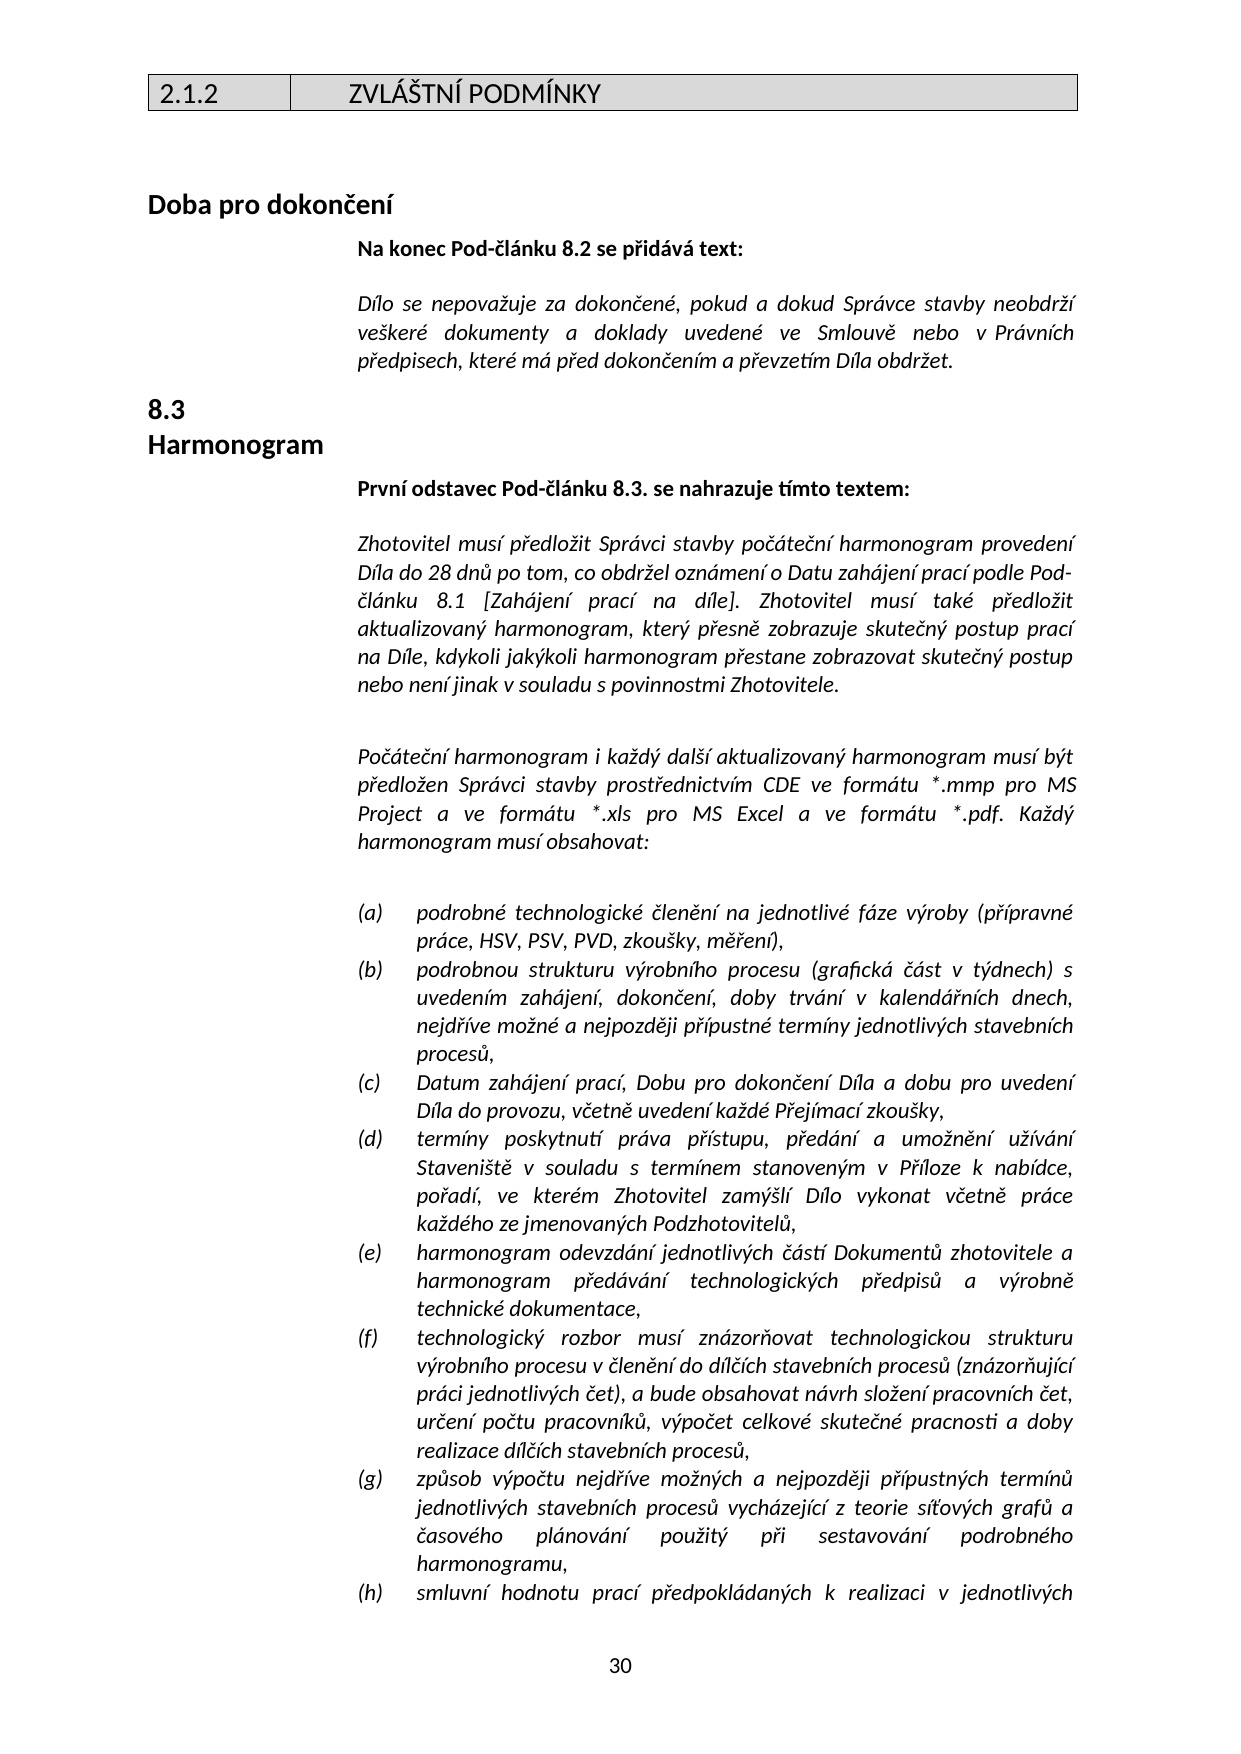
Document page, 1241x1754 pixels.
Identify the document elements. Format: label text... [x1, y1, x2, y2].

list podrobnou strukturu výrobního procesu (grafická část v týdnech) s uvedením zahájení, dokončení, doby trvání v kalendářních dnech, nejdříve možné a nejpozději přípustné termíny jednotlivých stavebních procesů, [357, 955, 1077, 1068]
text Počáteční harmonogram i každý další aktualizovaný harmonogram musí být předložen Správci stavby prostřednictvím CDE ve formátu *.mmp pro MS Project a ve formátu *.xls pro MS Excel a ve formátu *.pdf. Každý harmonogram musí obsahovat: [357, 742, 1077, 855]
text Doba pro dokončení [148, 186, 1093, 222]
text Na konec Pod-článku 8.2 se přidává text: [357, 234, 1093, 262]
text Dílo se nepovažuje za dokončené, pokud a dokud Správce stavby neobdrží veškeré dokumenty a doklady uvedené ve Smlouvě nebo v Právních předpisech, které má před dokončením a převzetím Díla obdržet. [357, 289, 1077, 374]
text První odstavec Pod-článku 8.3. se nahrazuje tímto textem: [357, 474, 1093, 503]
text Harmonogram [148, 426, 1093, 462]
list způsob výpočtu nejdříve možných a nejpozději přípustných termínů jednotlivých stavebních procesů vycházející z teorie síťových grafů a časového plánování použitý při sestavování podrobného harmonogramu, [357, 1464, 1077, 1577]
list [357, 1578, 1077, 1606]
list Datum zahájení prací, Dobu pro dokončení Díla a dobu pro uvedení Díla do provozu, včetně uvedení každé Přejímací zkoušky, [357, 1068, 1077, 1124]
text 8.3 [148, 391, 1093, 426]
list harmonogram odevzdání jednotlivých částí Dokumentů zhotovitele a harmonogram předávání technologických předpisů a výrobně technické dokumentace, [357, 1238, 1077, 1322]
list podrobné technologické členění na jednotlivé fáze výroby (přípravné práce, HSV, PSV, PVD, zkoušky, měření), [357, 898, 1077, 955]
list technologický rozbor musí znázorňovat technologickou strukturu výrobního procesu v členění do dílčích stavebních procesů (znázorňující práci jednotlivých čet), a bude obsahovat návrh složení pracovních čet, určení počtu pracovníků, výpočet celkové skutečné pracnosti a doby realizace dílčích stavebních procesů, [357, 1323, 1077, 1464]
list termíny poskytnutí práva přístupu, předání a umožnění užívání Staveniště v souladu s termínem stanoveným v Příloze k nabídce, pořadí, ve kterém Zhotovitel zamýšlí Dílo vykonat včetně práce každého ze jmenovaných Podzhotovitelů, [357, 1124, 1077, 1237]
text Zhotovitel musí předložit Správci stavby počáteční harmonogram provedení Díla do 28 dnů po tom, co obdržel oznámení o Datu zahájení prací podle Pod-článku 8.1 [Zahájení prací na díle]. Zhotovitel musí také předložit aktualizovaný harmonogram, který přesně zobrazuje skutečný postup prací na Díle, kdykoli jakýkoli harmonogram přestane zobrazovat skutečný postup nebo není jinak v souladu s povinnostmi Zhotovitele. [357, 529, 1077, 699]
